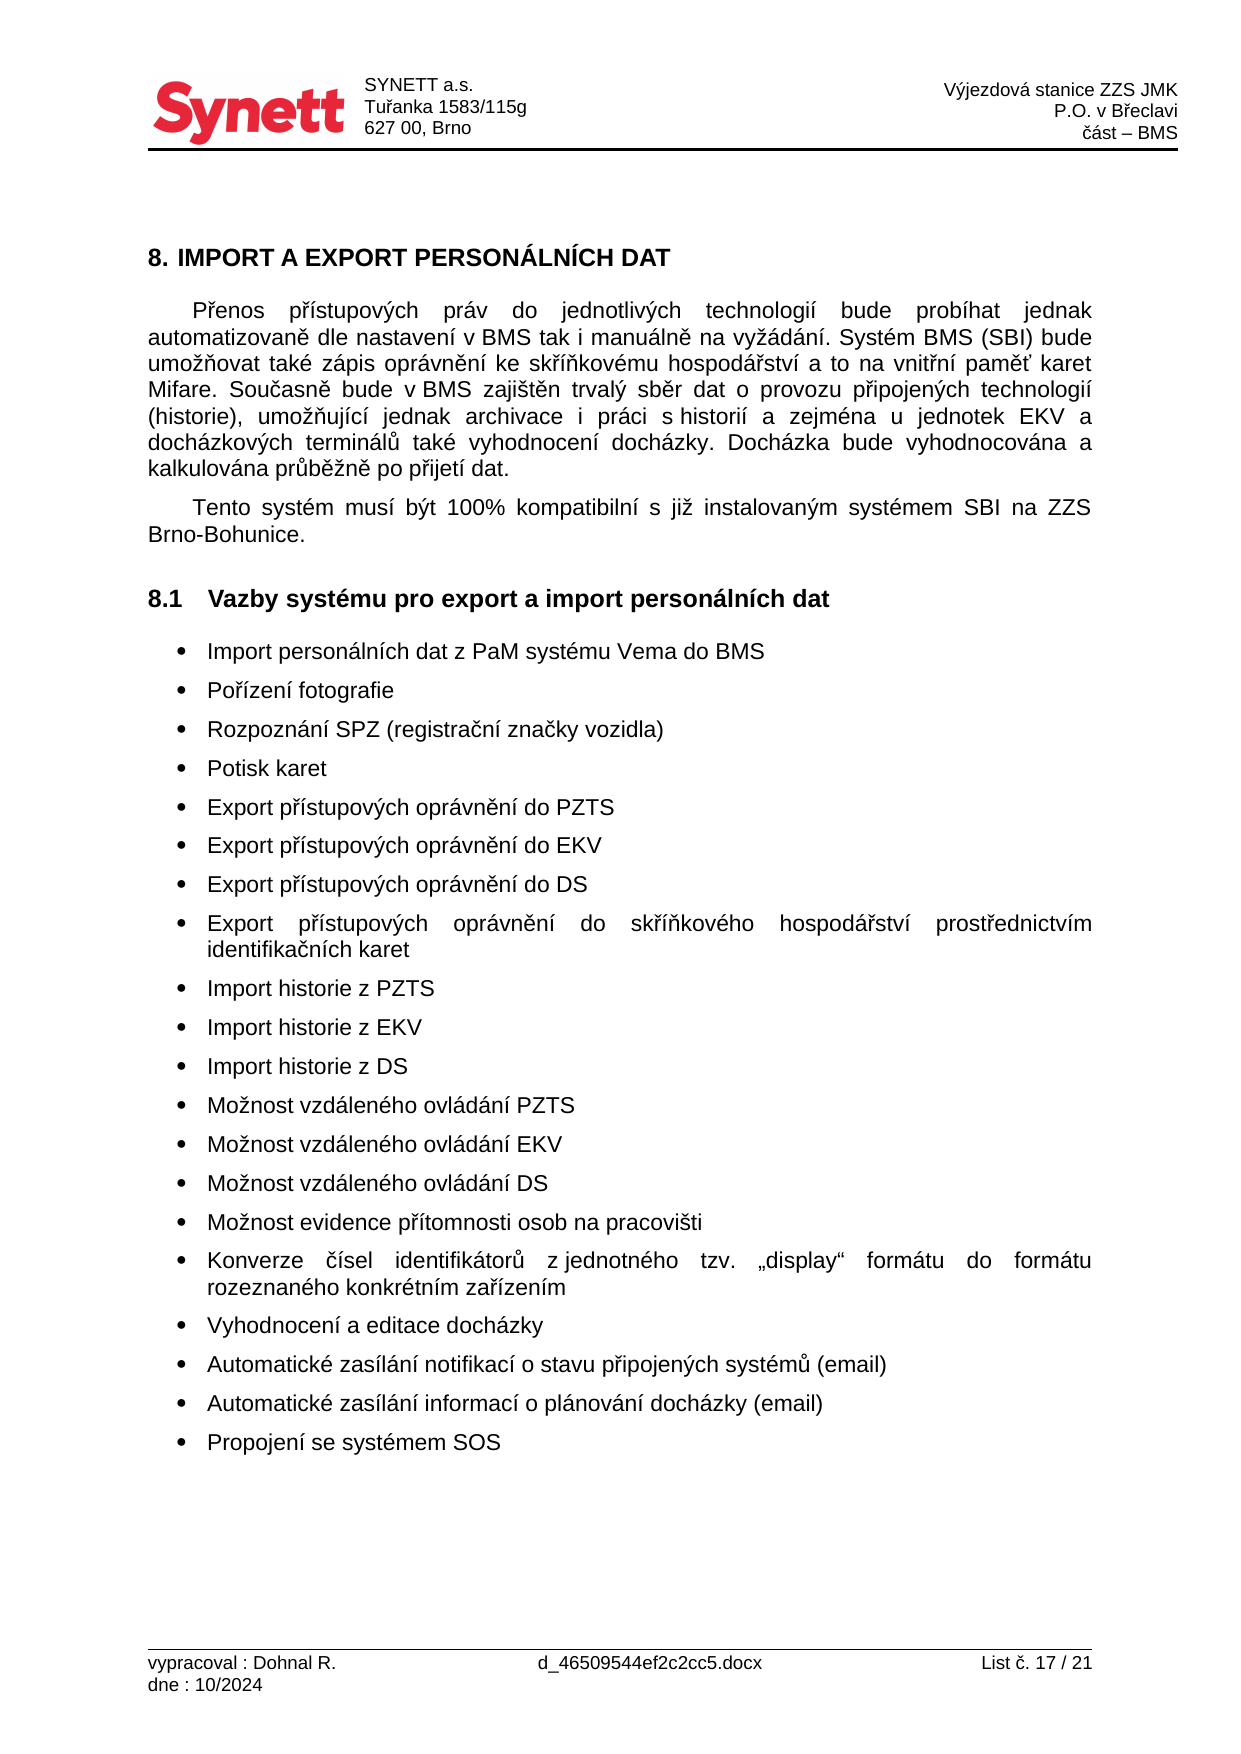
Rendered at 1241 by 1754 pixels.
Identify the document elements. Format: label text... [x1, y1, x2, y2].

list Možnost evidence přítomnosti osob na pracovišti [177, 1208, 1092, 1235]
subtitle Vazby systému pro export a import personálních dat [148, 584, 1092, 613]
list Export přístupových oprávnění do skříňkového hospodářství prostřednictvím identifikačních karet [177, 910, 1092, 963]
list Import historie z PZTS [177, 975, 1092, 1002]
list Možnost vzdáleného ovládání DS [177, 1169, 1092, 1196]
list Možnost vzdáleného ovládání EKV [177, 1131, 1092, 1157]
list Vyhodnocení a editace docházky [177, 1312, 1092, 1339]
list Export přístupových oprávnění do DS [177, 871, 1092, 898]
list Import personálních dat z PaM systému Vema do BMS [177, 638, 1092, 664]
subtitle import a export personálních dat [148, 243, 1092, 272]
list Konverze čísel identifikátorů z jednotného tzv. „display“ formátu do formátu rozeznaného konkrétním zařízením [177, 1247, 1092, 1300]
list Potisk karet [177, 755, 1092, 781]
picture [148, 73, 346, 146]
text Přenos přístupových práv do jednotlivých technologií bude probíhat jednak automatizovaně dle nastavení v BMS tak i manuálně na vyžádání. Systém BMS (SBI) bude umožňovat také zápis oprávnění ke skříňkovému hospodářství a to na vnitřní paměť karet Mifare. Současně bude v BMS zajištěn trvalý sběr dat o provozu připojených technologií (historie), umožňující jednak archivace i práci s historií a zejména u jednotek EKV a docházkových terminálů také vyhodnocení docházky. Docházka bude vyhodnocována a kalkulována průběžně po přijetí dat. [148, 297, 1092, 482]
list Možnost vzdáleného ovládání PZTS [177, 1092, 1092, 1118]
list Rozpoznání SPZ (registrační značky vozidla) [177, 716, 1092, 742]
text Tento systém musí být 100% kompatibilní s již instalovaným systémem SBI na ZZS Brno-Bohunice. [148, 494, 1092, 547]
list Import historie z EKV [177, 1014, 1092, 1041]
list Export přístupových oprávnění do PZTS [177, 793, 1092, 820]
list Pořízení fotografie [177, 677, 1092, 703]
list Propojení se systémem SOS [177, 1429, 1092, 1455]
list Automatické zasílání notifikací o stavu připojených systémů (email) [177, 1351, 1092, 1378]
list Automatické zasílání informací o plánování docházky (email) [177, 1390, 1092, 1417]
list Export přístupových oprávnění do EKV [177, 832, 1092, 859]
list Import historie z DS [177, 1053, 1092, 1079]
